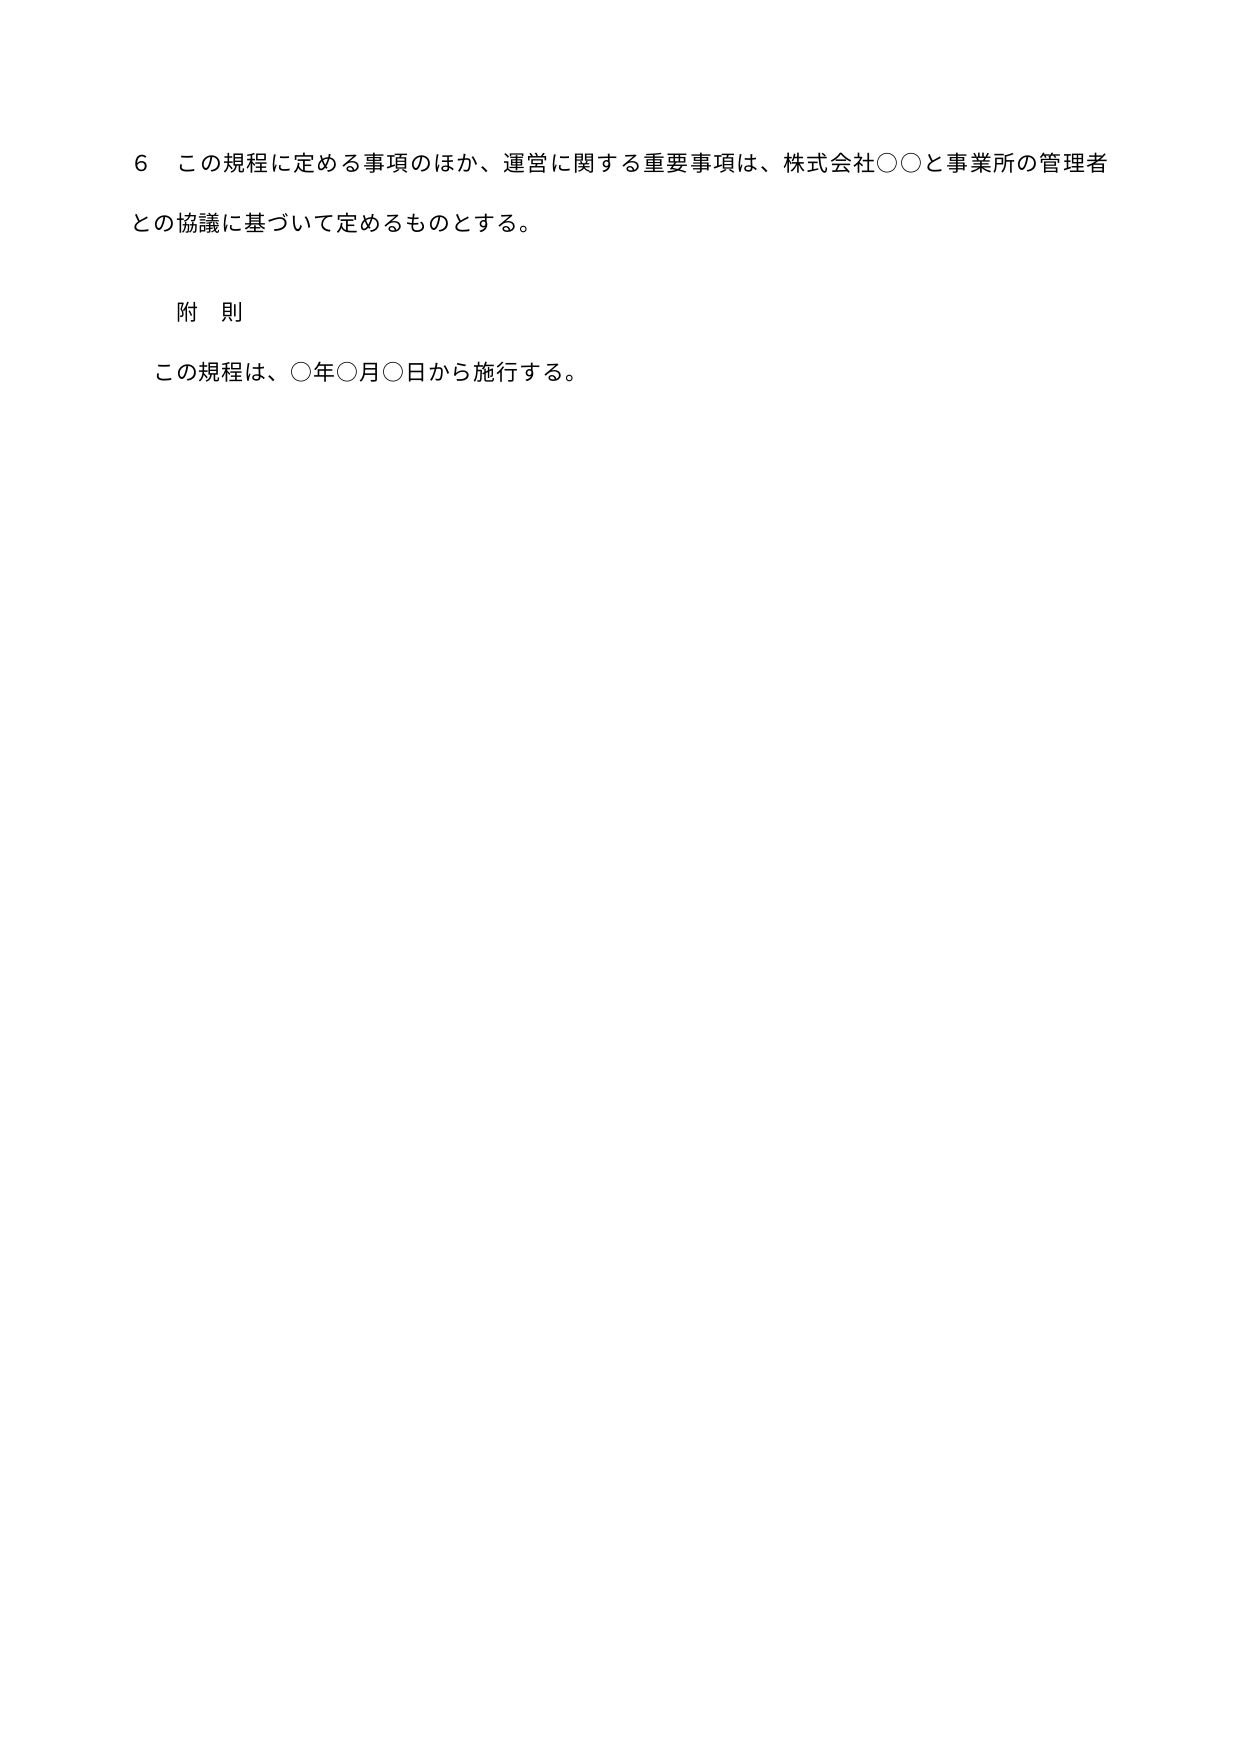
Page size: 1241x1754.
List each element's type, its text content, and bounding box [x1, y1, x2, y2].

text 附 則 [130, 281, 1110, 341]
text この規程は、○年○月○日から施行する。 [130, 341, 1110, 400]
text ６ この規程に定める事項のほか、運営に関する重要事項は、株式会社○○と事業所の管理者との協議に基づいて定めるものとする。 [130, 132, 1110, 251]
